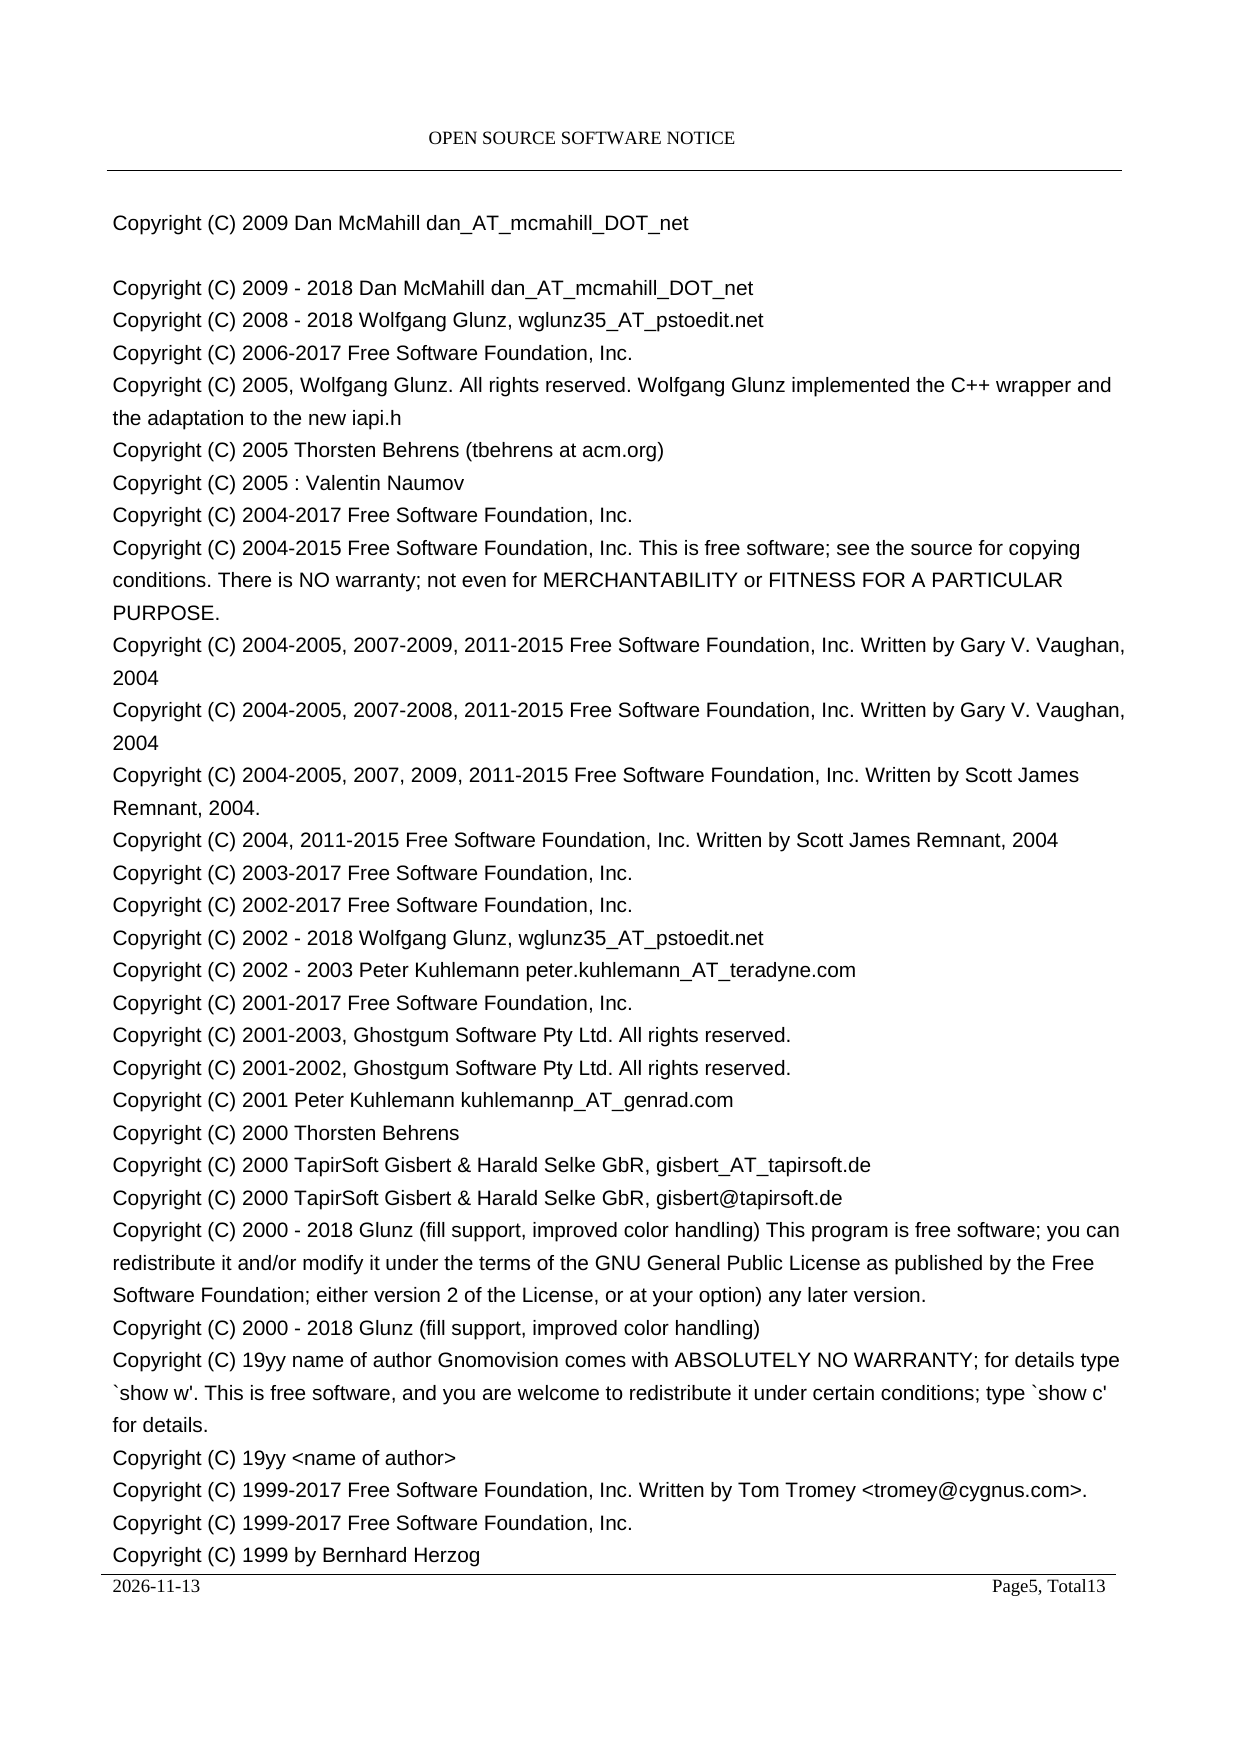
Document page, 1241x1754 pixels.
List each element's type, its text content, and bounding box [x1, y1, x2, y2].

text Copyright (C) 2002 - 2018 Wolfgang Glunz, wglunz35_AT_pstoedit.net [112, 921, 1128, 954]
text Copyright (C) 2001-2002, Ghostgum Software Pty Ltd. All rights reserved. [112, 1051, 1128, 1084]
text Copyright (C) 2003-2017 Free Software Foundation, Inc. [112, 856, 1128, 889]
text Copyright (C) 2004-2005, 2007-2008, 2011-2015 Free Software Foundation, Inc. Written by Gary V. Vaughan, 2004 [112, 694, 1128, 759]
text Copyright (C) 19yy name of author Gnomovision comes with ABSOLUTELY NO WARRANTY; for details type `show w'. This is free software, and you are welcome to redistribute it under certain conditions; type `show c' for details. [112, 1344, 1128, 1441]
text Copyright (C) 2000 TapirSoft Gisbert & Harald Selke GbR, gisbert_AT_tapirsoft.de [112, 1149, 1128, 1181]
text Copyright (C) 1999-2017 Free Software Foundation, Inc. Written by Tom Tromey <tromey@cygnus.com>. [112, 1474, 1128, 1506]
text Copyright (C) 2000 - 2018 Glunz (fill support, improved color handling) [112, 1311, 1128, 1344]
text Copyright (C) 2004-2015 Free Software Foundation, Inc. This is free software; see the source for copying conditions. There is NO warranty; not even for MERCHANTABILITY or FITNESS FOR A PARTICULAR PURPOSE. [112, 531, 1128, 629]
text Copyright (C) 2001-2017 Free Software Foundation, Inc. [112, 986, 1128, 1019]
text Copyright (C) 1999-2017 Free Software Foundation, Inc. [112, 1506, 1128, 1539]
text Copyright (C) 2004-2005, 2007, 2009, 2011-2015 Free Software Foundation, Inc. Written by Scott James Remnant, 2004. [112, 759, 1128, 824]
text Copyright (C) 2000 TapirSoft Gisbert & Harald Selke GbR, gisbert@tapirsoft.de [112, 1181, 1128, 1214]
text Copyright (C) 1999 by Bernhard Herzog [112, 1539, 1128, 1571]
text Copyright (C) 2009 - 2018 Dan McMahill dan_AT_mcmahill_DOT_net [112, 271, 1128, 304]
text Copyright (C) 2005 Thorsten Behrens (tbehrens at acm.org) [112, 434, 1128, 466]
text Copyright (C) 2005, Wolfgang Glunz. All rights reserved. Wolfgang Glunz implemented the C++ wrapper and the adaptation to the new iapi.h [112, 369, 1128, 434]
text Copyright (C) 2009 Dan McMahill dan_AT_mcmahill_DOT_net [112, 206, 1128, 271]
text Copyright (C) 19yy <name of author> [112, 1441, 1128, 1474]
text Copyright (C) 2008 - 2018 Wolfgang Glunz, wglunz35_AT_pstoedit.net [112, 304, 1128, 336]
text Copyright (C) 2005 : Valentin Naumov [112, 466, 1128, 499]
text Copyright (C) 2000 Thorsten Behrens [112, 1116, 1128, 1149]
text Copyright (C) 2001-2003, Ghostgum Software Pty Ltd. All rights reserved. [112, 1019, 1128, 1051]
text Copyright (C) 2004-2005, 2007-2009, 2011-2015 Free Software Foundation, Inc. Written by Gary V. Vaughan, 2004 [112, 629, 1128, 694]
text Copyright (C) 2004, 2011-2015 Free Software Foundation, Inc. Written by Scott James Remnant, 2004 [112, 824, 1128, 856]
text Copyright (C) 2002-2017 Free Software Foundation, Inc. [112, 889, 1128, 921]
text Copyright (C) 2001 Peter Kuhlemann kuhlemannp_AT_genrad.com [112, 1084, 1128, 1116]
text Copyright (C) 2000 - 2018 Glunz (fill support, improved color handling) This program is free software; you can redistribute it and/or modify it under the terms of the GNU General Public License as published by the Free Software Foundation; either version 2 of the License, or at your option) any later version. [112, 1214, 1128, 1311]
text Copyright (C) 2004-2017 Free Software Foundation, Inc. [112, 499, 1128, 531]
text Copyright (C) 2002 - 2003 Peter Kuhlemann peter.kuhlemann_AT_teradyne.com [112, 954, 1128, 986]
text Copyright (C) 2006-2017 Free Software Foundation, Inc. [112, 336, 1128, 369]
